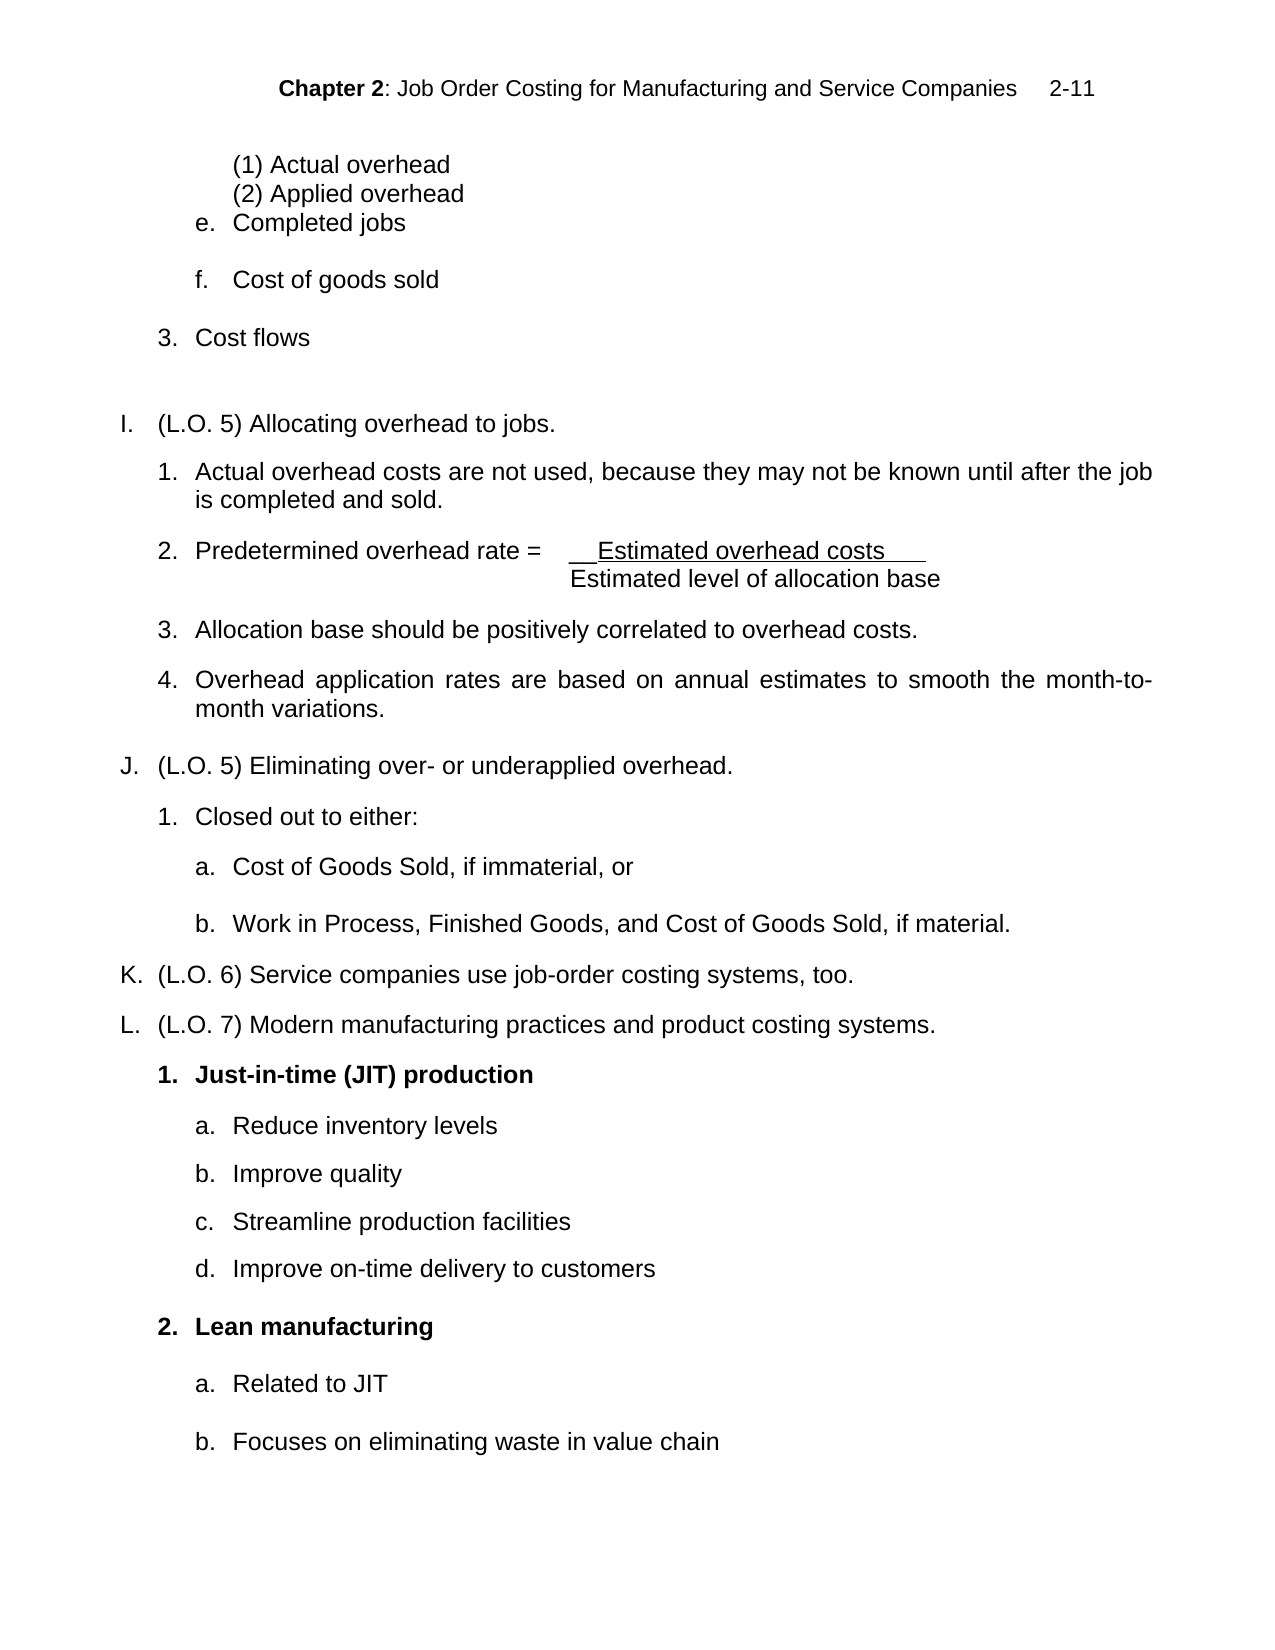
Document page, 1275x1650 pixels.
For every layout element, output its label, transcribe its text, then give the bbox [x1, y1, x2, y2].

list Cost of Goods Sold, if immaterial, or [195, 852, 1155, 881]
text Estimated level of allocation base [120, 564, 1155, 593]
list Actual overhead costs are not used, because they may not be known until after the job is completed and sold. [157, 457, 1155, 514]
list Streamline production facilities [195, 1207, 1155, 1235]
list Actual overhead [232, 150, 1155, 179]
list Improve on-time delivery to customers [195, 1254, 1155, 1283]
list Cost of goods sold [195, 265, 1155, 294]
list Applied overhead [232, 179, 1155, 207]
list Improve quality [195, 1159, 1155, 1187]
text K. (L.O. 6) Service companies use job-order costing systems, too. [120, 960, 1155, 988]
text 3. Allocation base should be positively correlated to overhead costs. [157, 615, 1155, 643]
text b. Work in Process, Finished Goods, and Cost of Goods Sold, if material. [120, 909, 1155, 938]
list Overhead application rates are based on annual estimates to smooth the month-to-month variations. [157, 665, 1155, 723]
list Lean manufacturing [157, 1312, 1155, 1341]
list Just-in-time (JIT) production [157, 1060, 1155, 1089]
list Related to JIT [195, 1369, 1155, 1398]
text L. (L.O. 7) Modern manufacturing practices and product costing systems. [120, 1010, 1155, 1039]
text 2. Predetermined overhead rate = __Estimated overhead costs [120, 536, 1155, 564]
list Completed jobs [195, 207, 1155, 236]
text 1. Closed out to either: [157, 802, 1155, 830]
text J. (L.O. 5) Eliminating over- or underapplied overhead. [120, 751, 1155, 780]
text (L.O. 5) Allocating overhead to jobs. [120, 409, 1155, 437]
list Reduce inventory levels [195, 1111, 1155, 1139]
list Cost flows [157, 322, 1155, 351]
text b. Focuses on eliminating waste in value chain [120, 1427, 1155, 1456]
